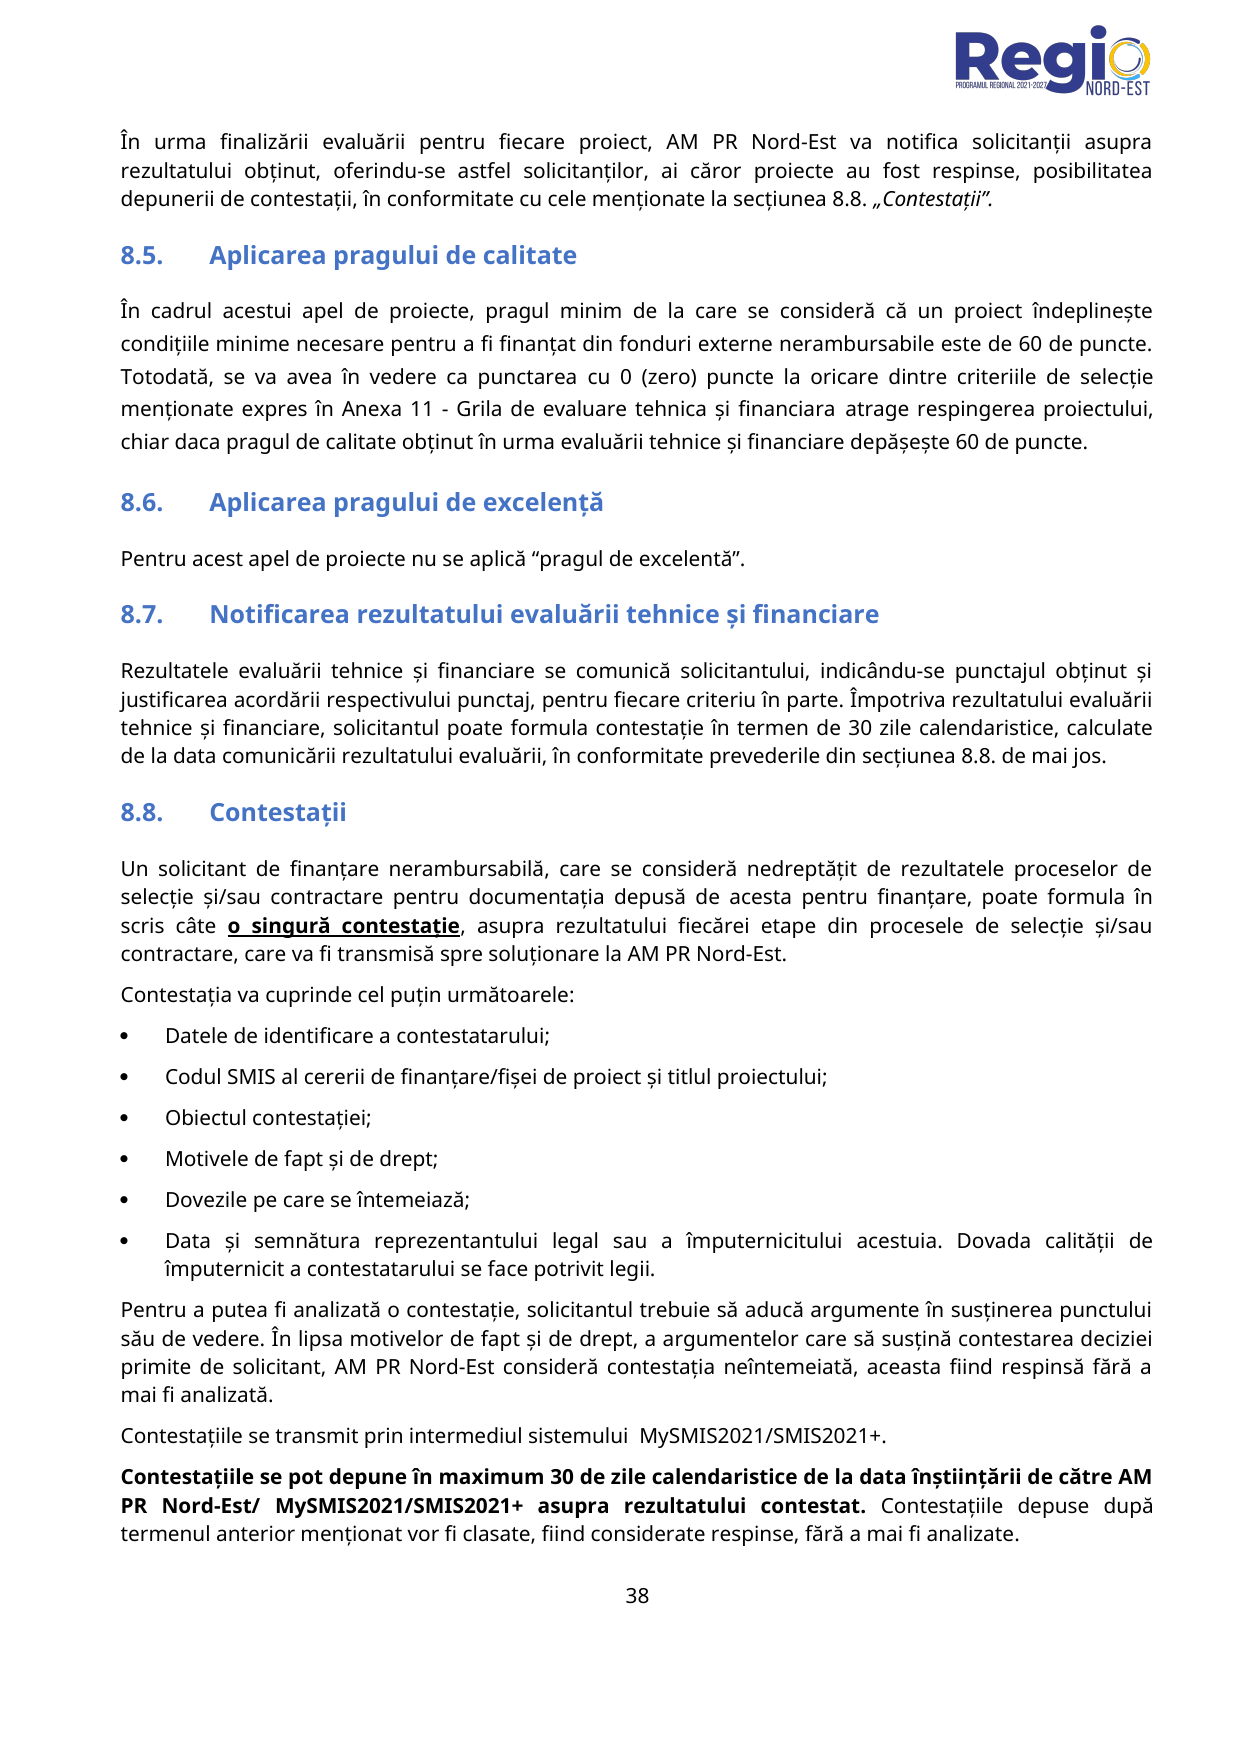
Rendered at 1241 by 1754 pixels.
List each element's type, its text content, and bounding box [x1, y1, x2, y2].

text Contestația va cuprinde cel puțin următoarele: [120, 980, 1154, 1009]
list Motivele de fapt și de drept; [120, 1144, 1154, 1172]
text Contestațiile se pot depune în maximum 30 de zile calendaristice de la data înștiințării de către AM PR Nord-Est/ MySMIS2021/SMIS2021+ asupra rezultatului contestat. Contestațiile depuse după termenul anterior menționat vor fi clasate, fiind considerate respinse, fără a mai fi analizate. [120, 1462, 1154, 1548]
subtitle Notificarea rezultatului evaluării tehnice și financiare [120, 597, 1154, 631]
list Codul SMIS al cererii de finanțare/fișei de proiect și titlul proiectului; [120, 1062, 1154, 1091]
subtitle Aplicarea pragului de calitate [120, 238, 1154, 272]
subtitle Contestații [120, 795, 1154, 829]
list Datele de identificare a contestatarului; [120, 1021, 1154, 1050]
text În cadrul acestui apel de proiecte, pragul minim de la care se consideră că un proiect îndeplinește condițiile minime necesare pentru a fi finanțat din fonduri externe nerambursabile este de 60 de puncte. Totodată, se va avea în vedere ca punctarea cu 0 (zero) puncte la oricare dintre criteriile de selecție menționate expres în Anexa 11 - Grila de evaluare tehnica și financiara atrage respingerea proiectului, chiar daca pragul de calitate obținut în urma evaluării tehnice și financiare depășește 60 de puncte. [120, 297, 1154, 456]
list Dovezile pe care se întemeiază; [120, 1185, 1154, 1213]
text Pentru acest apel de proiecte nu se aplică “pragul de excelentă”. [120, 544, 1154, 572]
picture [952, 20, 1154, 99]
text Pentru a putea fi analizată o contestație, solicitantul trebuie să aducă argumente în susținerea punctului său de vedere. În lipsa motivelor de fapt și de drept, a argumentelor care să susțină contestarea deciziei primite de solicitant, AM PR Nord-Est consideră contestația neîntemeiată, aceasta fiind respinsă fără a mai fi analizată. [120, 1295, 1154, 1409]
list Data și semnătura reprezentantului legal sau a împuternicitului acestuia. Dovada calității de împuternicit a contestatarului se face potrivit legii. [120, 1226, 1154, 1283]
text Un solicitant de finanțare nerambursabilă, care se consideră nedreptățit de rezultatele proceselor de selecție și/sau contractare pentru documentația depusă de acesta pentru finanțare, poate formula în scris câte o singură contestație, asupra rezultatului fiecărei etape din procesele de selecție și/sau contractare, care va fi transmisă spre soluționare la AM PR Nord-Est. [120, 854, 1154, 968]
text Contestațiile se transmit prin intermediul sistemului MySMIS2021/SMIS2021+. [120, 1422, 1154, 1450]
subtitle Aplicarea pragului de excelență [120, 485, 1154, 519]
text Rezultatele evaluării tehnice și financiare se comunică solicitantului, indicându-se punctajul obținut și justificarea acordării respectivului punctaj, pentru fiecare criteriu în parte. Împotriva rezultatului evaluării tehnice și financiare, solicitantul poate formula contestație în termen de 30 zile calendaristice, calculate de la data comunicării rezultatului evaluării, în conformitate prevederile din secțiunea 8.8. de mai jos. [120, 656, 1154, 770]
text În urma finalizării evaluării pentru fiecare proiect, AM PR Nord-Est va notifica solicitanții asupra rezultatului obținut, oferindu-se astfel solicitanților, ai căror proiecte au fost respinse, posibilitatea depunerii de contestații, în conformitate cu cele menționate la secțiunea 8.8. „Contestații”. [120, 127, 1154, 213]
list Obiectul contestației; [120, 1103, 1154, 1132]
